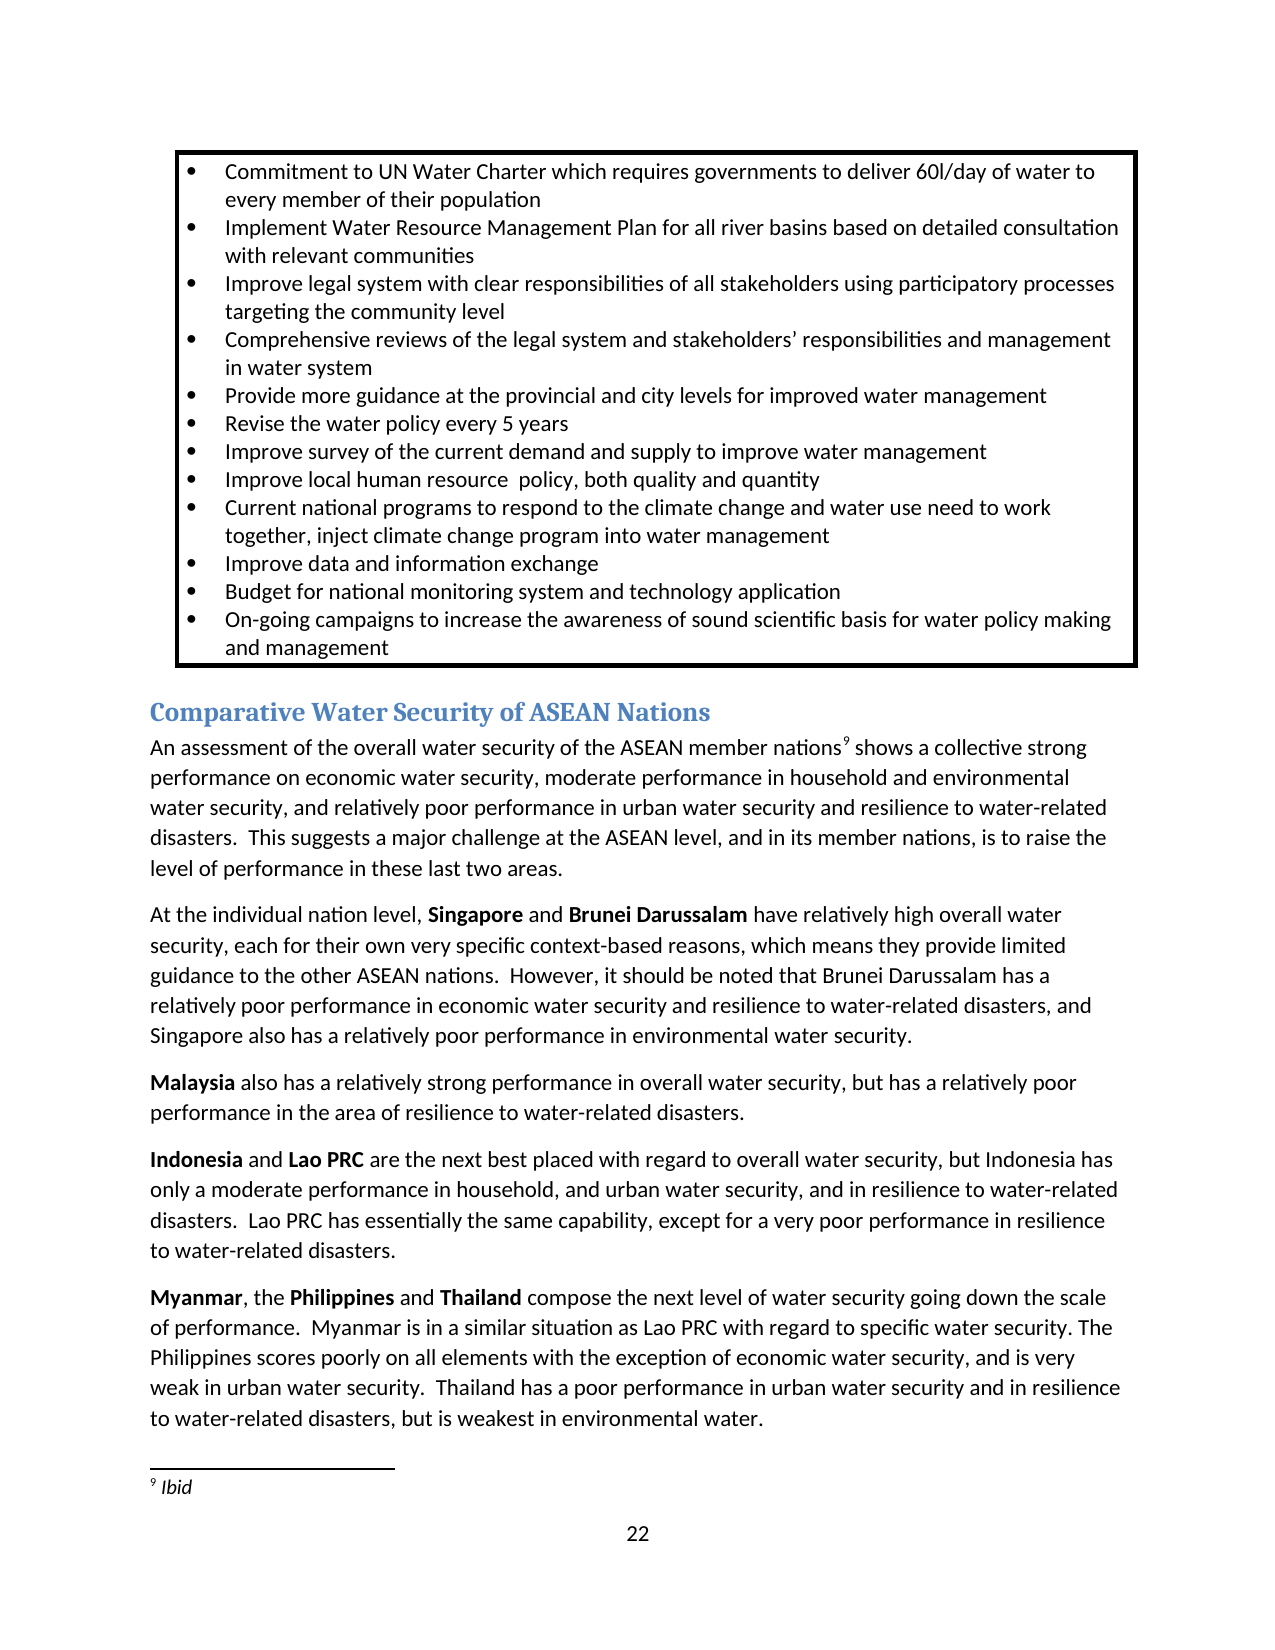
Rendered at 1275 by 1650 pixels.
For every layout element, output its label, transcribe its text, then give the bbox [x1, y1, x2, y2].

text Indonesia and Lao PRC are the next best placed with regard to overall water security, but Indonesia has only a moderate performance in household, and urban water security, and in resilience to water-related disasters. Lao PRC has essentially the same capability, except for a very poor performance in resilience to water-related disasters. [150, 1145, 1125, 1264]
text At the individual nation level, Singapore and Brunei Darussalam have relatively high overall water security, each for their own very specific context-based reasons, which means they provide limited guidance to the other ASEAN nations. However, it should be noted that Brunei Darussalam has a relatively poor performance in economic water security and resilience to water-related disasters, and Singapore also has a relatively poor performance in environmental water security. [150, 901, 1125, 1049]
list Improve data and information exchange [179, 542, 1133, 570]
text Malaysia also has a relatively strong performance in overall water security, but has a relatively poor performance in the area of resilience to water-related disasters. [150, 1068, 1125, 1126]
list Improve local human resource policy, both quality and quantity [179, 458, 1133, 486]
list Improve legal system with clear responsibilities of all stakeholders using participatory processes targeting the community level [179, 262, 1133, 318]
list Provide more guidance at the provincial and city levels for improved water management [179, 374, 1133, 402]
list Improve survey of the current demand and supply to improve water management [179, 430, 1133, 458]
list Comprehensive reviews of the legal system and stakeholders’ responsibilities and management in water system [179, 318, 1133, 374]
text An assessment of the overall water security of the ASEAN member nations shows a collective strong performance on economic water security, moderate performance in household and environmental water security, and relatively poor performance in urban water security and resilience to water-related disasters. This suggests a major challenge at the ASEAN level, and in its member nations, is to raise the level of performance in these last two areas. [150, 733, 1125, 882]
list Budget for national monitoring system and technology application [179, 570, 1133, 598]
list Revise the water policy every 5 years [179, 402, 1133, 430]
subtitle Comparative Water Security of ASEAN Nations [150, 697, 1125, 728]
list On-going campaigns to increase the awareness of sound scientific basis for water policy making and management [179, 598, 1133, 663]
list Implement Water Resource Management Plan for all river basins based on detailed consultation with relevant communities [179, 206, 1133, 262]
list Current national programs to respond to the climate change and water use need to work together, inject climate change program into water management [179, 486, 1133, 542]
text Myanmar, the Philippines and Thailand compose the next level of water security going down the scale of performance. Myanmar is in a similar situation as Lao PRC with regard to specific water security. The Philippines scores poorly on all elements with the exception of economic water security, and is very weak in urban water security. Thailand has a poor performance in urban water security and in resilience to water-related disasters, but is weakest in environmental water. [150, 1283, 1125, 1432]
list Commitment to UN Water Charter which requires governments to deliver 60l/day of water to every member of their population [179, 155, 1133, 206]
